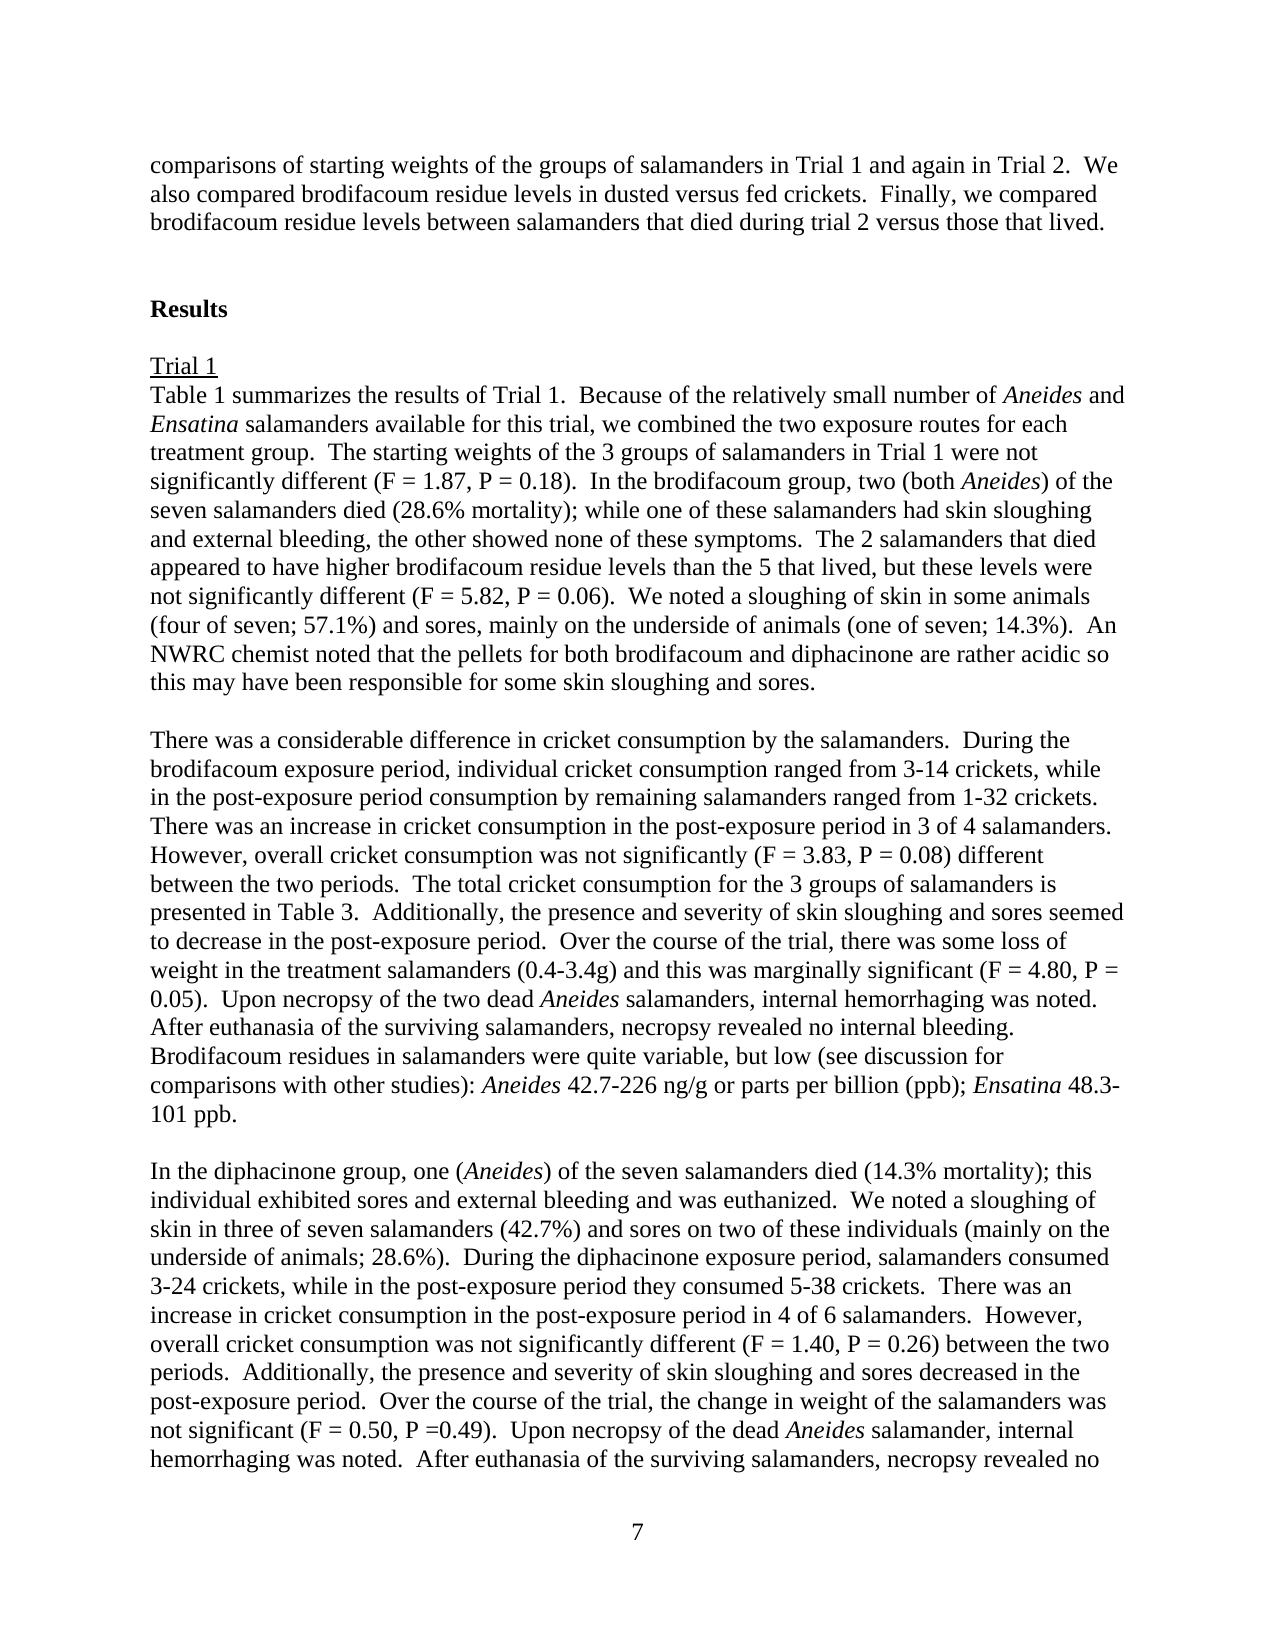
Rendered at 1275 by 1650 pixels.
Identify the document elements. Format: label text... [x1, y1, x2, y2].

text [150, 1156, 1125, 1472]
text There was a considerable difference in cricket consumption by the salamanders. During the brodifacoum exposure period, individual cricket consumption ranged from 3-14 crickets, while in the post-exposure period consumption by remaining salamanders ranged from 1-32 crickets. There was an increase in cricket consumption in the post-exposure period in 3 of 4 salamanders. However, overall cricket consumption was not significantly (F = 3.83, P = 0.08) different between the two periods. The total cricket consumption for the 3 groups of salamanders is presented in Table 3. Additionally, the presence and severity of skin sloughing and sores seemed to decrease in the post-exposure period. Over the course of the trial, there was some loss of weight in the treatment salamanders (0.4-3.4g) and this was marginally significant (F = 4.80, P = 0.05). Upon necropsy of the two dead Aneides salamanders, internal hemorrhaging was noted. After euthanasia of the surviving salamanders, necropsy revealed no internal bleeding. Brodifacoum residues in salamanders were quite variable, but low (see discussion for comparisons with other studies): Aneides 42.7-226 ng/g or parts per billion (ppb); Ensatina 48.3-101 ppb. [150, 725, 1125, 1127]
text Results [150, 294, 1125, 322]
text Table 1 summarizes the results of Trial 1. Because of the relatively small number of Aneides and Ensatina salamanders available for this trial, we combined the two exposure routes for each treatment group. The starting weights of the 3 groups of salamanders in Trial 1 were not significantly different (F = 1.87, P = 0.18). In the brodifacoum group, two (both Aneides) of the seven salamanders died (28.6% mortality); while one of these salamanders had skin sloughing and external bleeding, the other showed none of these symptoms. The 2 salamanders that died appeared to have higher brodifacoum residue levels than the 5 that lived, but these levels were not significantly different (F = 5.82, P = 0.06). We noted a sloughing of skin in some animals (four of seven; 57.1%) and sores, mainly on the underside of animals (one of seven; 14.3%). An NWRC chemist noted that the pellets for both brodifacoum and diphacinone are rather acidic so this may have been responsible for some skin sloughing and sores. [150, 380, 1125, 696]
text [150, 150, 1125, 236]
text Trial 1 [150, 351, 1125, 380]
